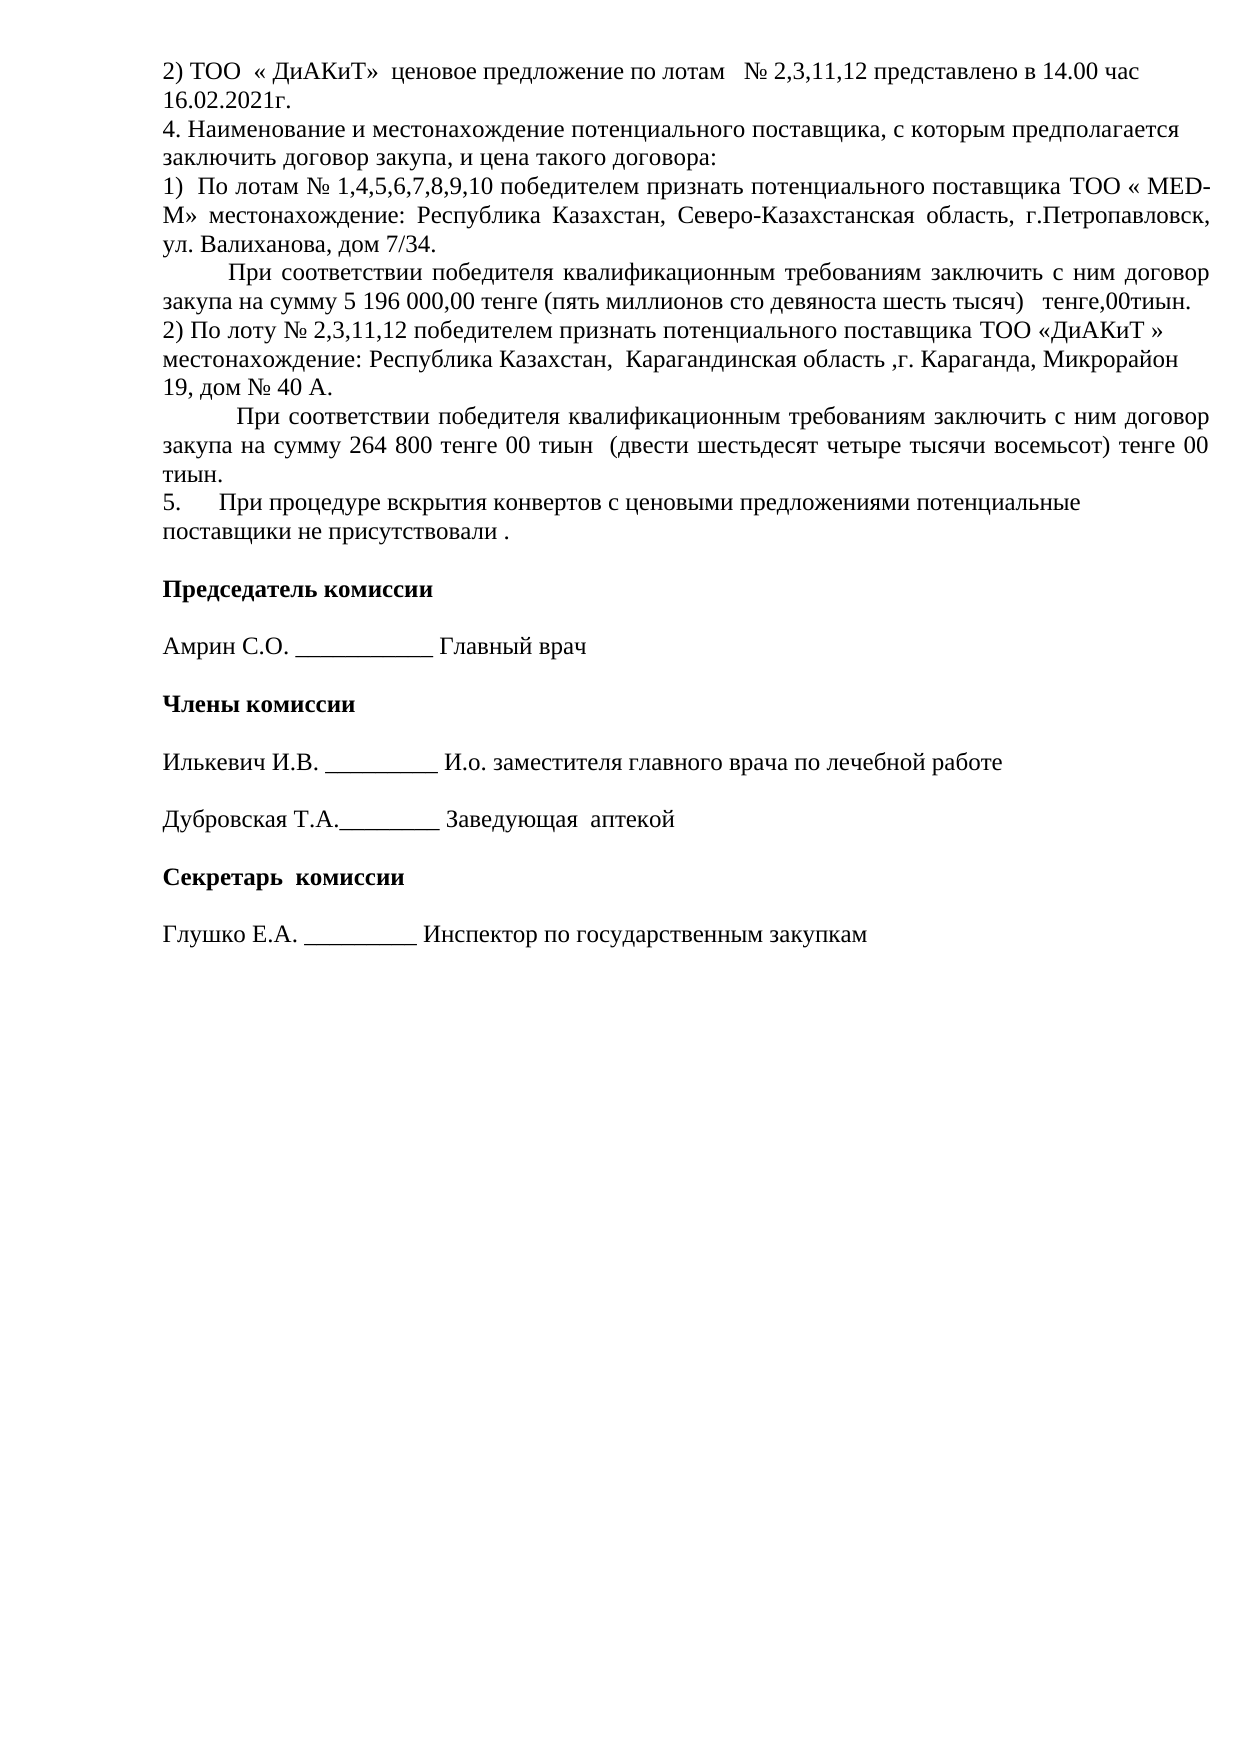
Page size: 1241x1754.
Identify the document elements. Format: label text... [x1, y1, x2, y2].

text При соответствии победителя квалификационным требованиям заключить с ним договор закупа на сумму 5 196 000,00 тенге (пять миллионов сто девяноста шесть тысяч) тенге,00тиын. [162, 257, 1211, 315]
text Глушко Е.А. _________ Инспектор по государственным закупкам [162, 919, 1211, 948]
text Дубровская Т.А.________ Заведующая аптекой [162, 804, 1211, 833]
text Секретарь комиссии [162, 862, 1211, 891]
text 2) ТОО « ДиАКиТ» ценовое предложение по лотам № 2,3,11,12 представлено в 14.00 час 16.02.2021г. [162, 56, 1211, 114]
text 5. При процедуре вскрытия конвертов с ценовыми предложениями потенциальные поставщики не присутствовали . [162, 487, 1211, 545]
text При соответствии победителя квалификационным требованиям заключить с ним договор закупа на сумму 264 800 тенге 00 тиын (двести шестьдесят четыре тысячи восемьсот) тенге 00 тиын. [162, 401, 1211, 487]
text 4. Наименование и местонахождение потенциального поставщика, с которым предполагается заключить договор закупа, и цена такого договора: [162, 114, 1211, 171]
text Илькевич И.В. _________ И.о. заместителя главного врача по лечебной работе [162, 747, 1211, 776]
text Члены комиссии [162, 689, 1211, 718]
text 1) По лотам № 1,4,5,6,7,8,9,10 победителем признать потенциального поставщика ТОО « Med-M» местонахождение: Республика Казахстан, Северо-Казахстанская область, г.Петропавловск, ул. Валиханова, дом 7/34. [162, 171, 1211, 257]
text 2) По лоту № 2,3,11,12 победителем признать потенциального поставщика ТОО «ДиАКиТ » местонахождение: Республика Казахстан, Карагандинская область ,г. Караганда, Микрорайон 19, дом № 40 А. [162, 315, 1211, 401]
text Амрин С.О. ___________ Главный врач [162, 631, 1211, 660]
text Председатель комиссии [162, 574, 1211, 602]
